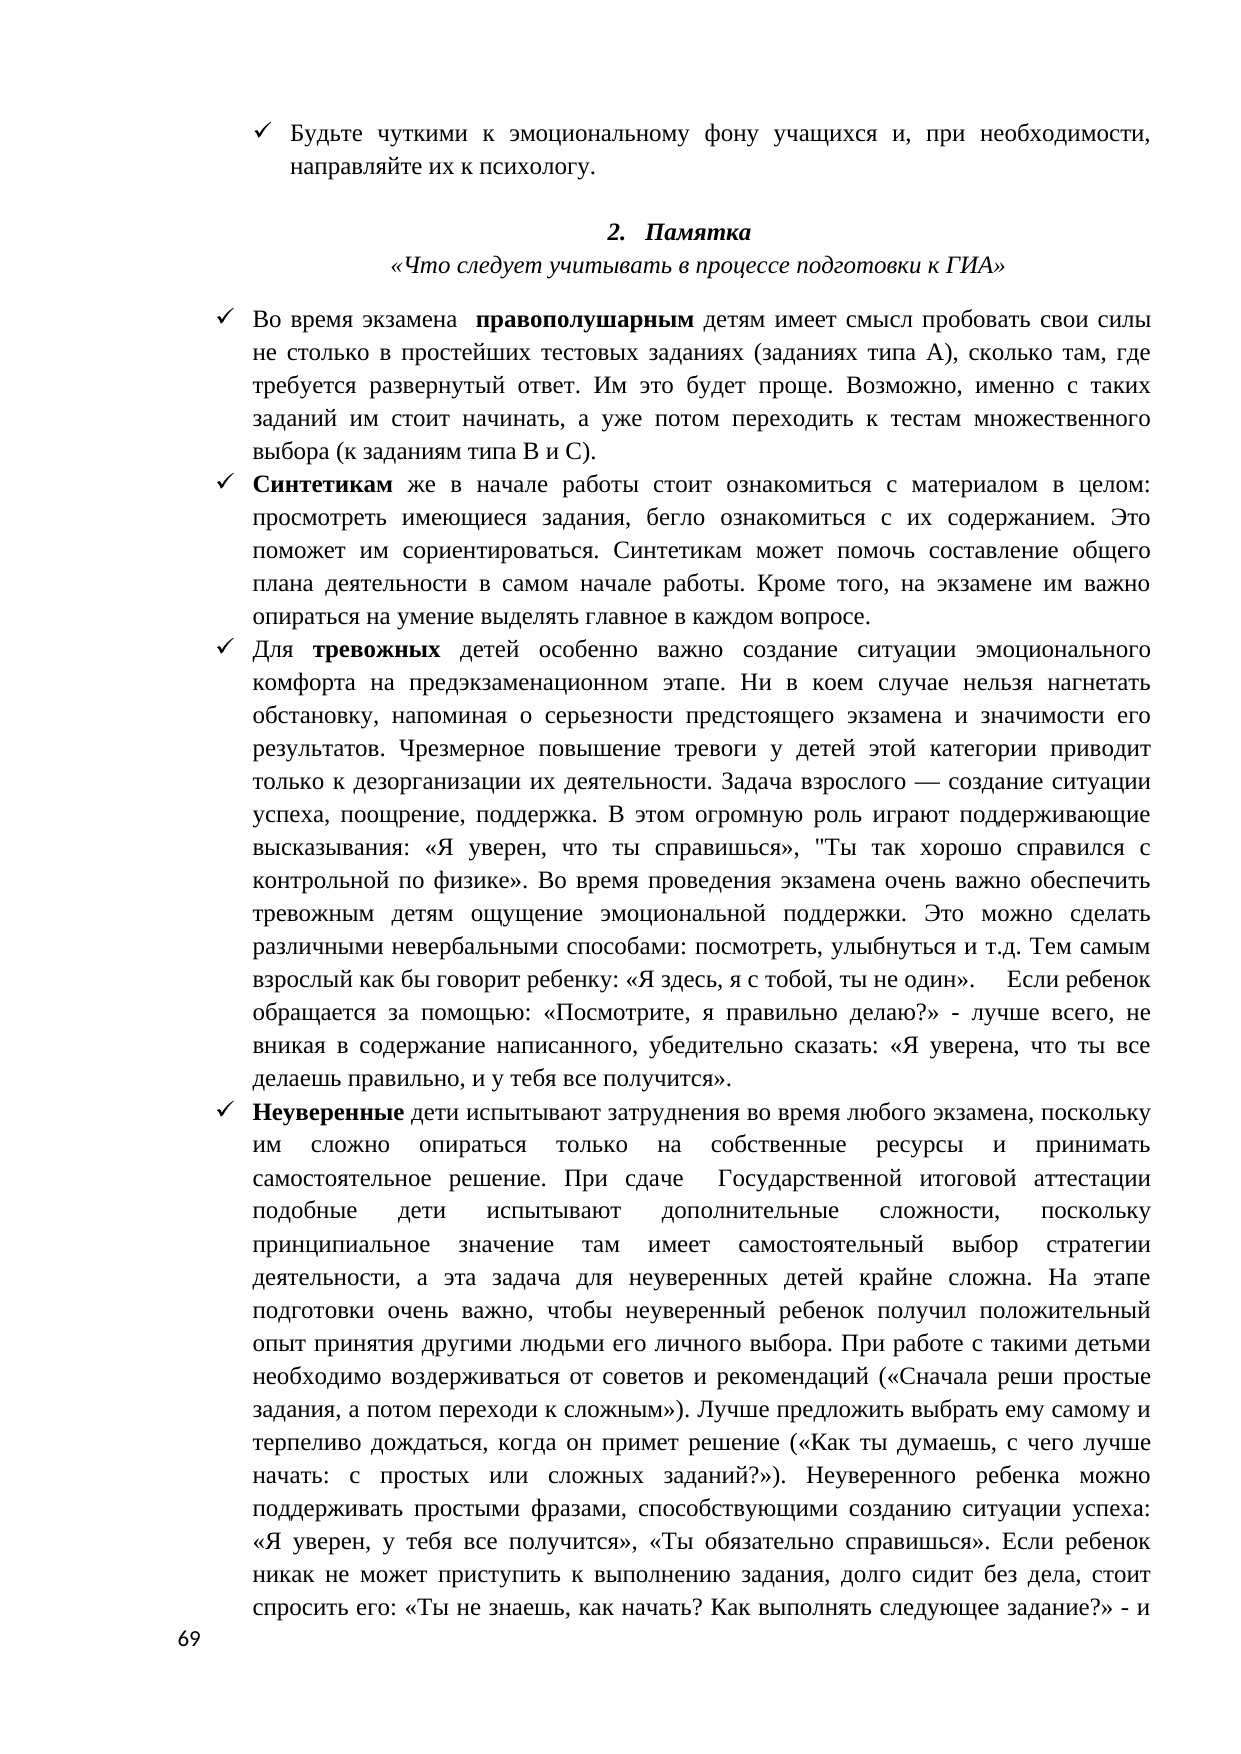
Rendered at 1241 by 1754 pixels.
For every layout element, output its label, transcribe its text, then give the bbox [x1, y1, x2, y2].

list Будьте чуткими к эмоциональному фону учащихся и, при необходимости, направляйте их к психологу. [252, 118, 1152, 180]
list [215, 1097, 1152, 1621]
list «Что следует учитывать в процессе подготовки к ГИА» [244, 250, 1152, 279]
list Во время экзамена правополушарным детям имеет смысл пробовать свои силы не столько в простейших тестовых заданиях (заданиях типа А), сколько там, где требуется развернутый ответ. Им это будет проще. Возможно, именно с таких заданий им стоит начинать, а уже потом переходить к тестам множественного выбора (к заданиям типа В и С). [215, 304, 1152, 465]
list Памятка [207, 217, 1152, 246]
list Для тревожных детей особенно важно создание ситуации эмоционального комфорта на предэкзаменационном этапе. Ни в коем случае нельзя нагнетать обстановку, напоминая о серьезности предстоящего экзамена и значимости его результатов. Чрезмерное повышение тревоги у детей этой категории приводит только к дезорганизации их деятельности. Задача взрослого — создание ситуации успеха, поощрение, поддержка. В этом огромную роль играют поддерживающие высказывания: «Я уверен, что ты справишься», "Ты так хорошо справился с контрольной по физике». Во время проведения экзамена очень важно обеспечить тревожным детям ощущение эмоциональной поддержки. Это можно сделать различными невербальными способами: посмотреть, улыбнуться и т.д. Тем самым взрослый как бы говорит ребенку: «Я здесь, я с тобой, ты не один». Если ребенок обращается за помощью: «Посмотрите, я правильно делаю?» - лучше всего, не вникая в содержание написанного, убедительно сказать: «Я уверена, что ты все делаешь правильно, и у тебя все получится». [215, 634, 1152, 1092]
list Синтетикам же в начале работы стоит ознакомиться с материалом в целом: просмотреть имеющиеся задания, бегло ознакомиться с их содержанием. Это поможет им сориентироваться. Синтетикам может помочь составление общего плана деятельности в самом начале работы. Кроме того, на экзамене им важно опираться на умение выделять главное в каждом вопросе. [215, 469, 1152, 630]
